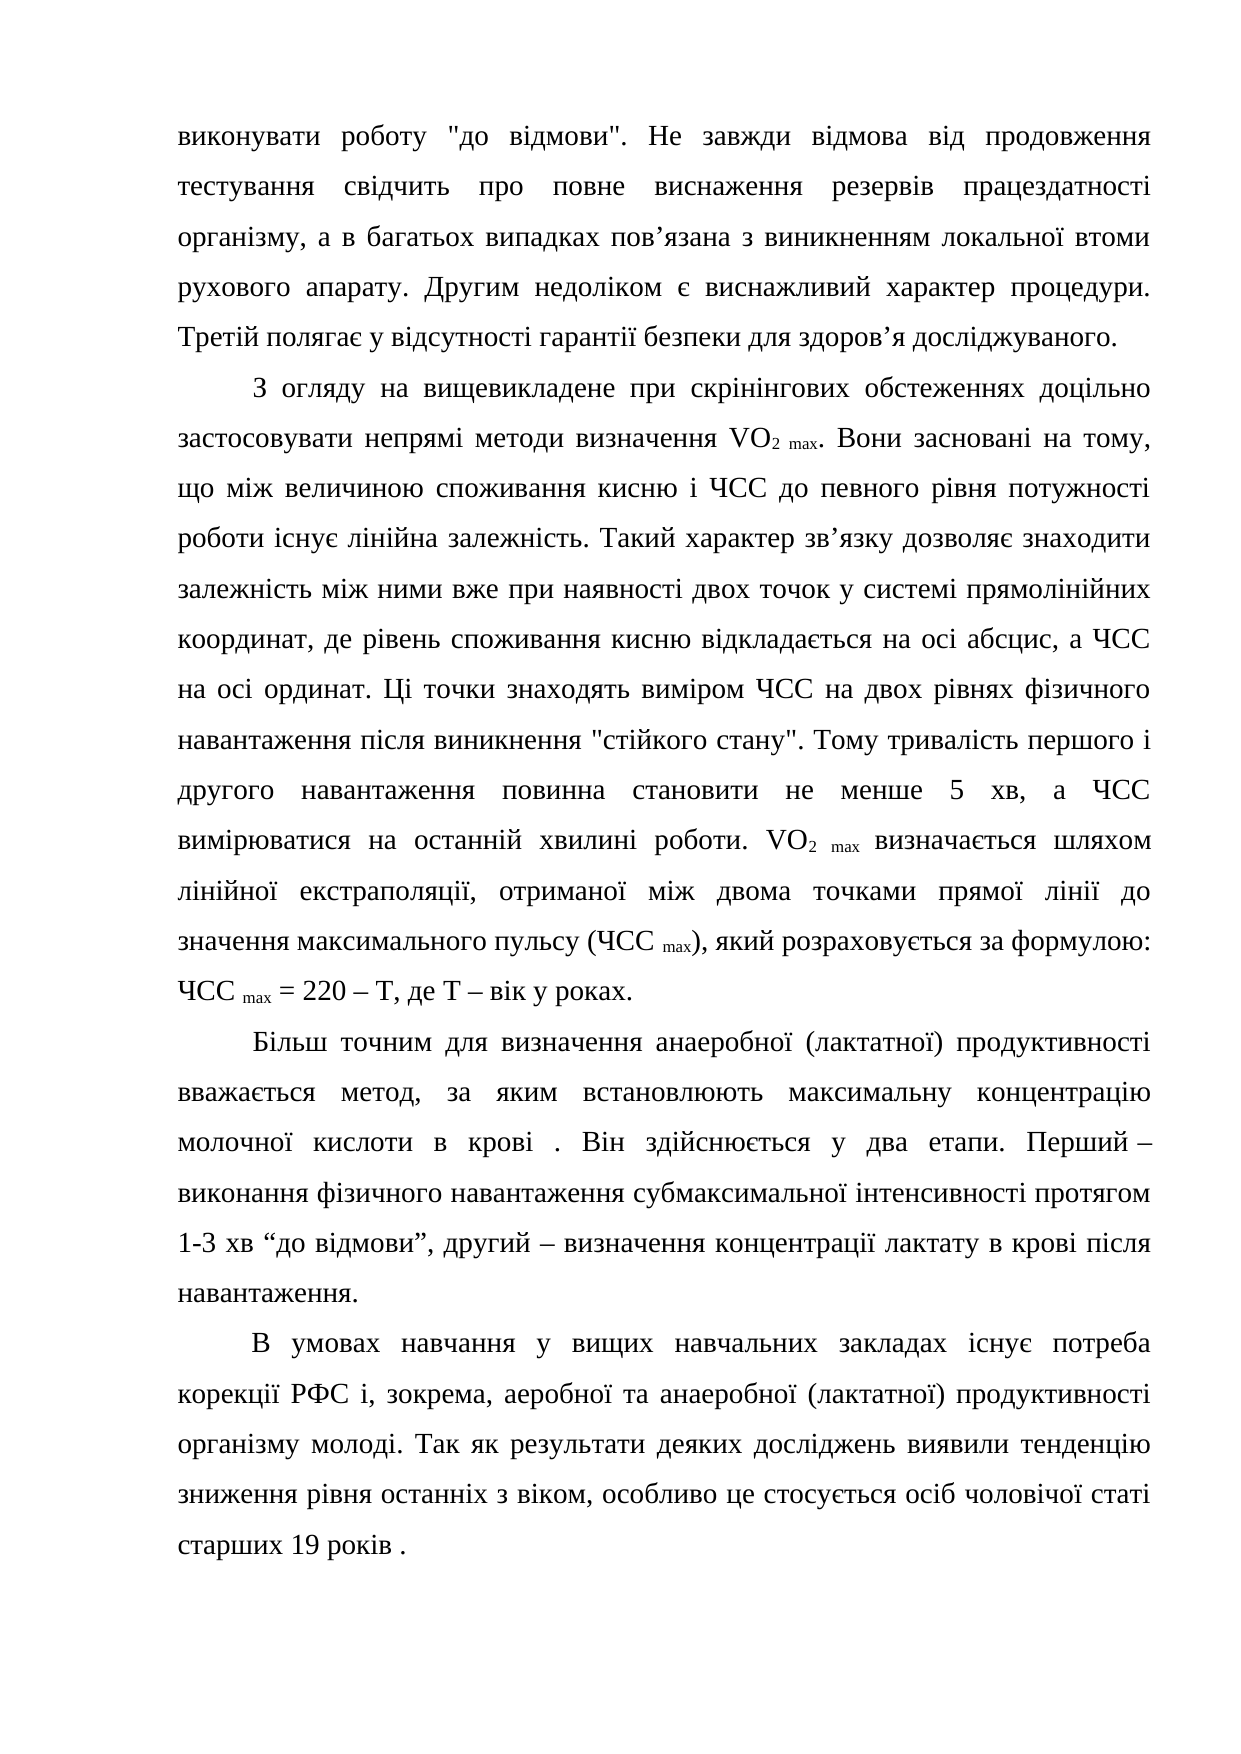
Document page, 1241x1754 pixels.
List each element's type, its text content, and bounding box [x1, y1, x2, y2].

text З огляду на вищевикладене при скрінінгових обстеженнях доцільно застосовувати непрямі методи визначення VО2 max. Вони засновані на тому, що між величиною споживання кисню і ЧСС до певного рівня потужності роботи існує лінійна залежність. Такий характер зв’язку дозволяє знаходити залежність між ними вже при наявності двох точок у системі прямолінійних координат, де рівень споживання кисню відкладається на осі абсцис, а ЧСС на осі ординат. Ці точки знаходять виміром ЧСС на двох рівнях фізичного навантаження після виникнення "стійкого стану". Тому тривалість першого і другого навантаження повинна становити не менше 5 хв, а ЧСС вимірюватися на останній хвилині роботи. VО2 max визначається шляхом лінійної екстраполяції, отриманої між двома точками прямої лінії до значення максимального пульсу (ЧСС max), який розраховується за формулою: ЧСС max = 220 – Т, де Т – вік у роках. [177, 370, 1152, 1007]
text Більш точним для визначення анаеробної (лактатної) продуктивності вважається метод, за яким встановлюють максимальну концентрацію молочної кислоти в крові . Він здійснюється у два етапи. Перший – виконання фізичного навантаження субмаксимальної інтенсивності протягом 1-3 хв “до відмови”, другий – визначення концентрації лактату в крові після навантаження. [177, 1024, 1152, 1309]
text В умовах навчання у вищих навчальних закладах існує потреба корекції РФС і, зокрема, аеробної та анаеробної (лактатної) продуктивності організму молоді. Так як результати деяких досліджень виявили тенденцію зниження рівня останніх з віком, особливо це стосується осіб чоловічої статі старших 19 років . [177, 1326, 1152, 1560]
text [177, 118, 1152, 353]
